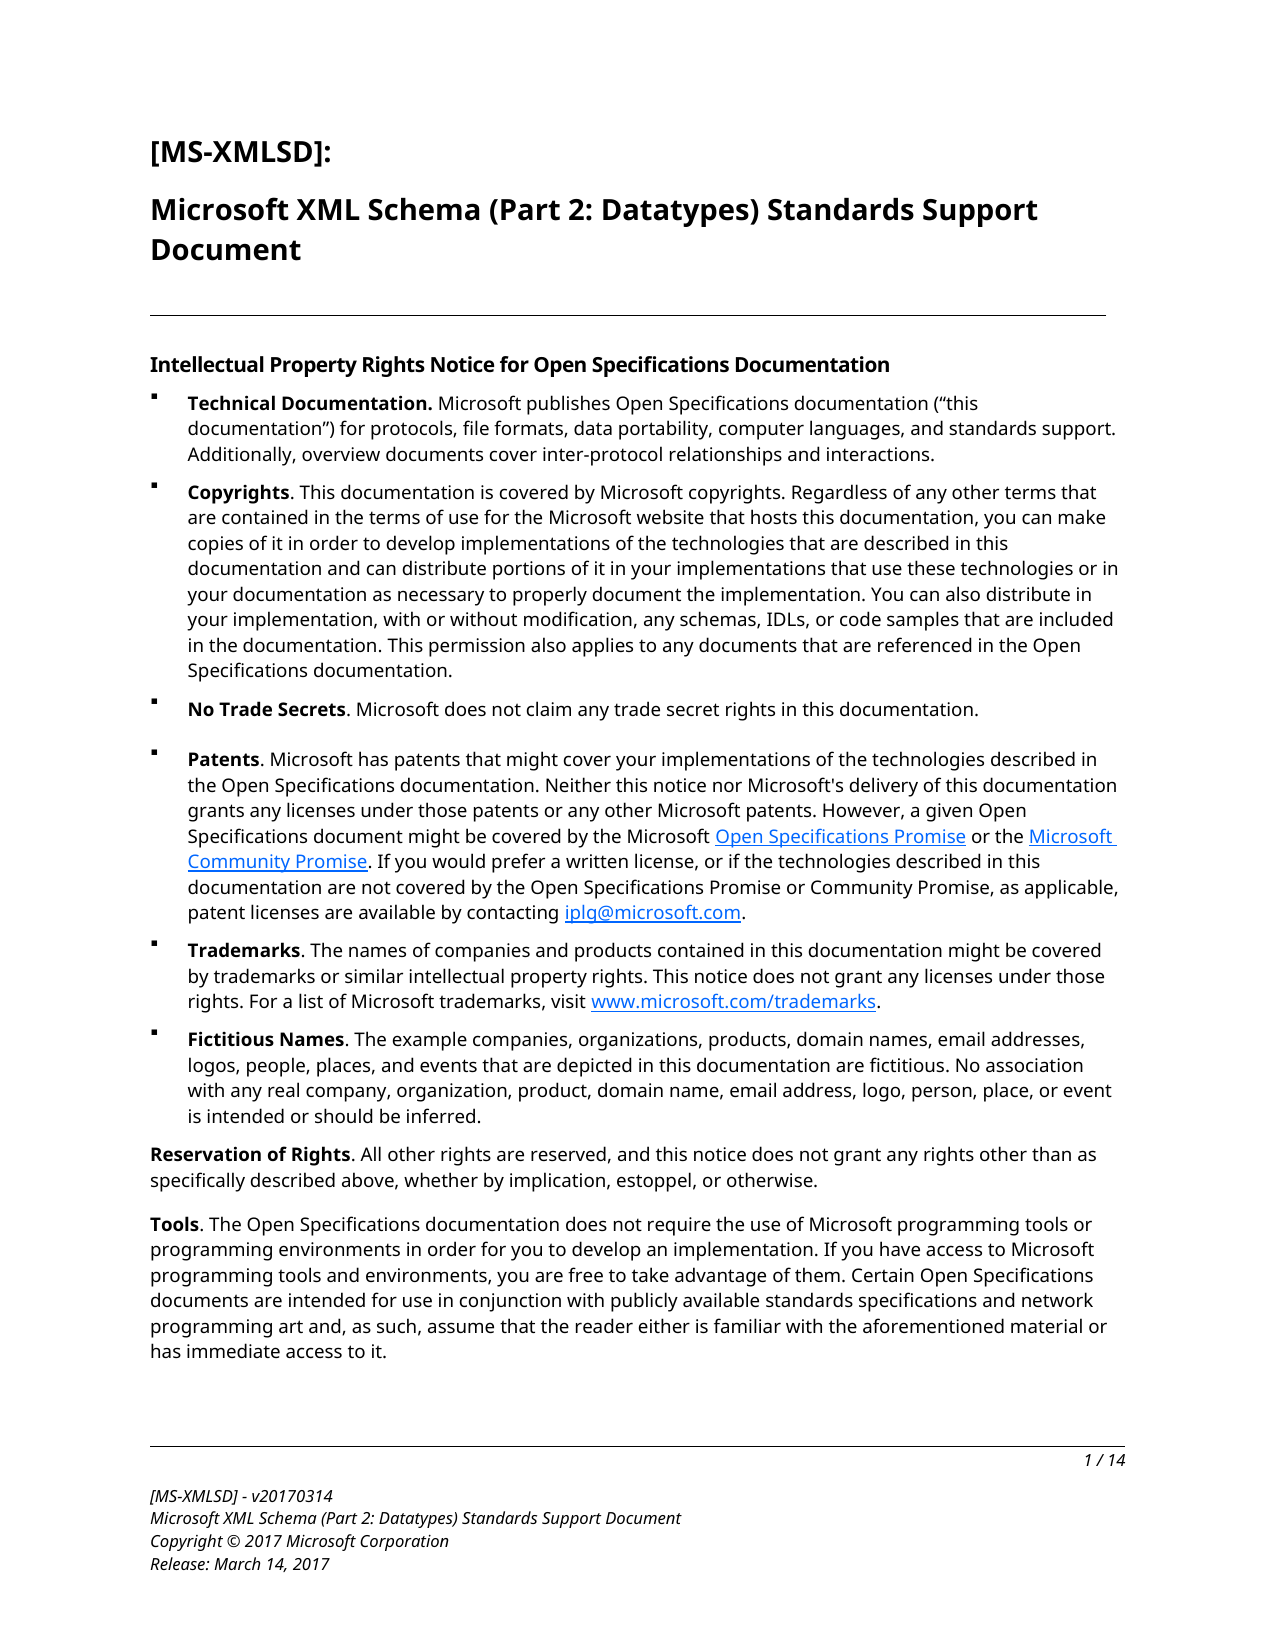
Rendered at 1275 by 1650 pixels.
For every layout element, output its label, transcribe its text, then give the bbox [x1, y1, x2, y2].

list Copyrights. This documentation is covered by Microsoft copyrights. Regardless of any other terms that are contained in the terms of use for the Microsoft website that hosts this documentation, you can make copies of it in order to develop implementations of the technologies that are described in this documentation and can distribute portions of it in your implementations that use these technologies or in your documentation as necessary to properly document the implementation. You can also distribute in your implementation, with or without modification, any schemas, IDLs, or code samples that are included in the documentation. This permission also applies to any documents that are referenced in the Open Specifications documentation. [150, 479, 1125, 683]
list Technical Documentation. Microsoft publishes Open Specifications documentation (“this documentation”) for protocols, file formats, data portability, computer languages, and standards support. Additionally, overview documents cover inter-protocol relationships and interactions. [150, 390, 1125, 467]
list No Trade Secrets. Microsoft does not claim any trade secret rights in this documentation. [150, 696, 1125, 721]
text Reservation of Rights. All other rights are reserved, and this notice does not grant any rights other than as specifically described above, whether by implication, estoppel, or otherwise. [150, 1141, 1125, 1192]
text Microsoft XML Schema (Part 2: Datatypes) Standards Support Document [150, 190, 1125, 269]
text [MS-XMLSD]: [150, 131, 1125, 171]
text Tools. The Open Specifications documentation does not require the use of Microsoft programming tools or programming environments in order for you to develop an implementation. If you have access to Microsoft programming tools and environments, you are free to take advantage of them. Certain Open Specifications documents are intended for use in conjunction with publicly available standards specifications and network programming art and, as such, assume that the reader either is familiar with the aforementioned material or has immediate access to it. [150, 1211, 1125, 1364]
list Fictitious Names. The example companies, organizations, products, domain names, email addresses, logos, people, places, and events that are depicted in this documentation are fictitious. No association with any real company, organization, product, domain name, email address, logo, person, place, or event is intended or should be inferred. [150, 1027, 1125, 1129]
list Patents. Microsoft has patents that might cover your implementations of the technologies described in the Open Specifications documentation. Neither this notice nor Microsoft's delivery of this documentation grants any licenses under those patents or any other Microsoft patents. However, a given Open Specifications document might be covered by the Microsoft Open Specifications Promise or the Microsoft Community Promise. If you would prefer a written license, or if the technologies described in this documentation are not covered by the Open Specifications Promise or Community Promise, as applicable, patent licenses are available by contacting iplg@microsoft.com. [150, 747, 1125, 925]
list Trademarks. The names of companies and products contained in this documentation might be covered by trademarks or similar intellectual property rights. This notice does not grant any licenses under those rights. For a list of Microsoft trademarks, visit www.microsoft.com/trademarks. [150, 938, 1125, 1014]
text Intellectual Property Rights Notice for Open Specifications Documentation [150, 350, 1125, 378]
